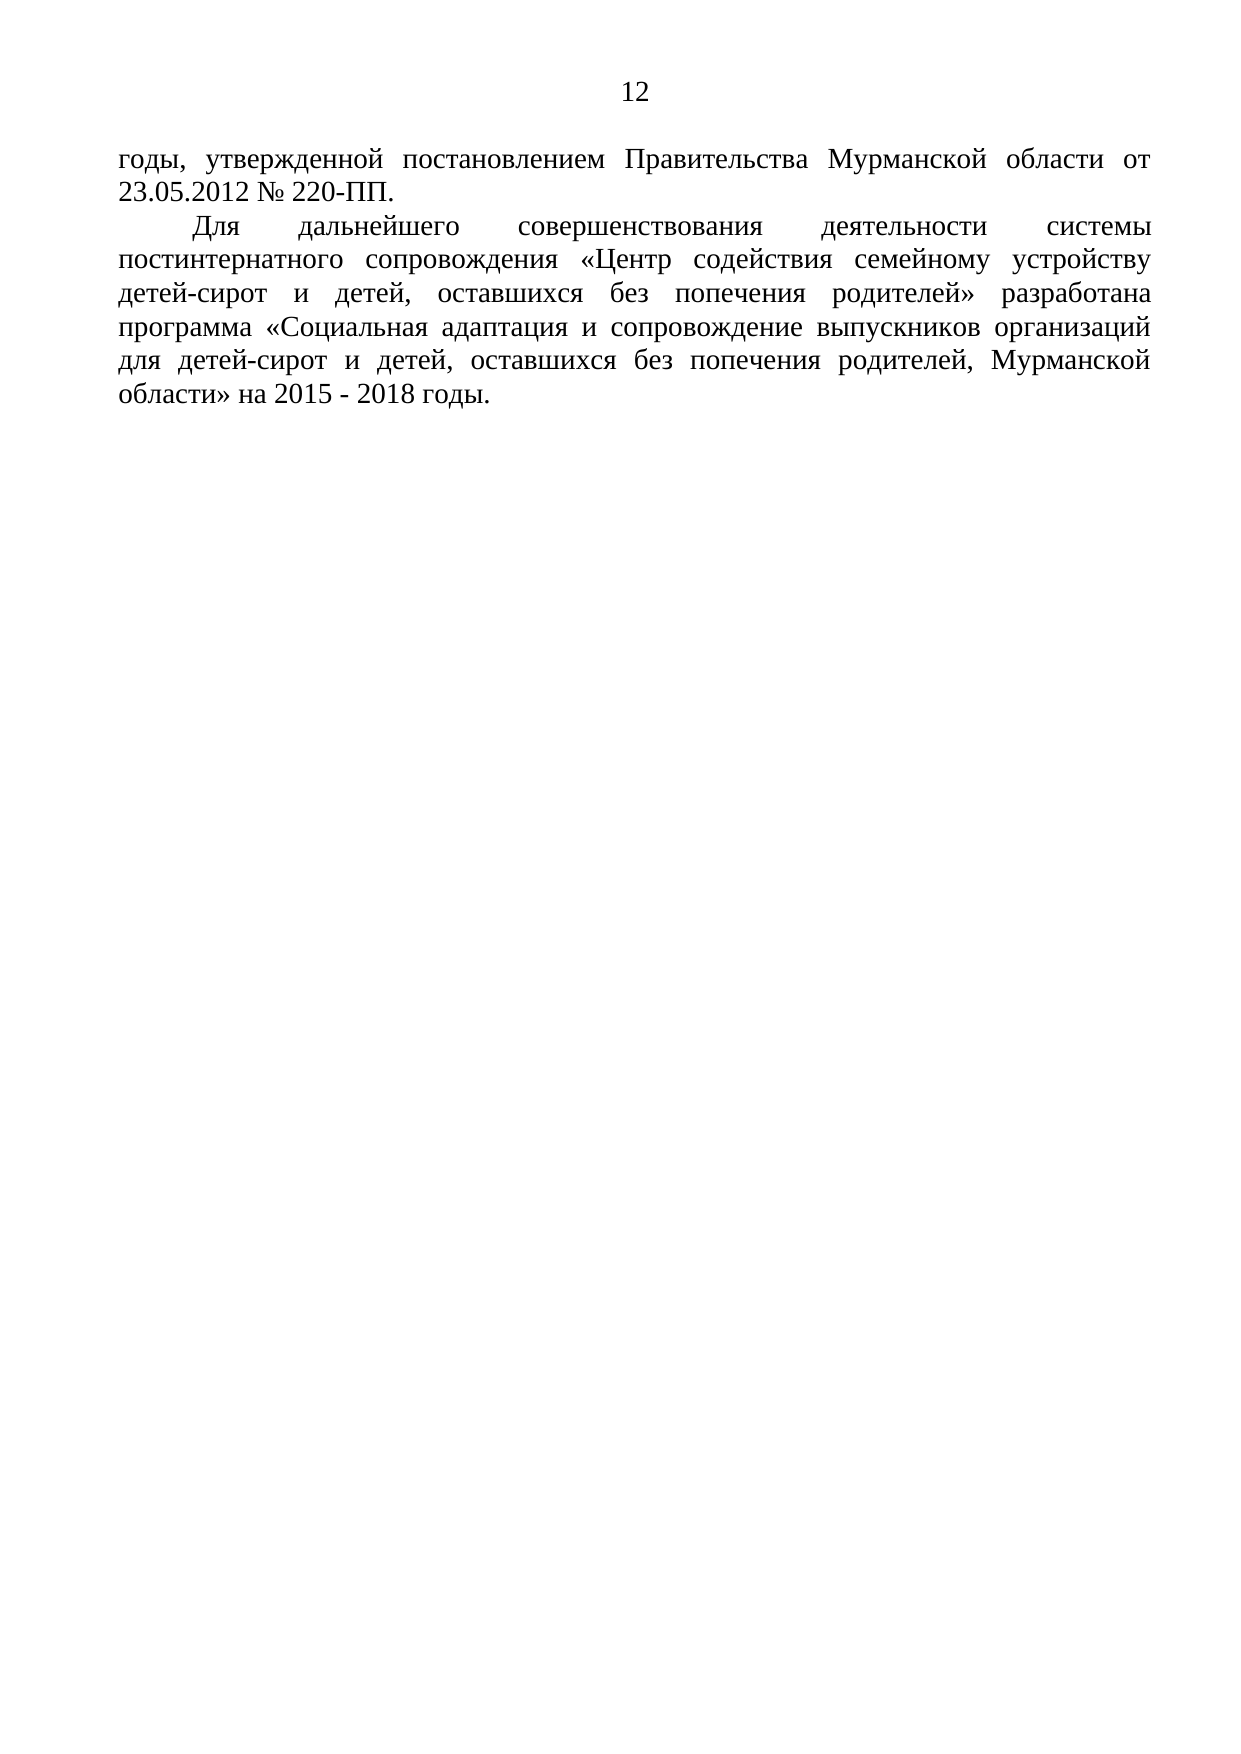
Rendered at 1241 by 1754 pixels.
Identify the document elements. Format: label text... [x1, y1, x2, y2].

text Для дальнейшего совершенствования деятельности системы постинтернатного сопровождения «Центр содействия семейному устройству детей-сирот и детей, оставшихся без попечения родителей» разработана программа «Социальная адаптация и сопровождение выпускников организаций для детей-сирот и детей, оставшихся без попечения родителей, Мурманской области» на 2015 - 2018 годы. [118, 208, 1152, 409]
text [118, 141, 1152, 208]
